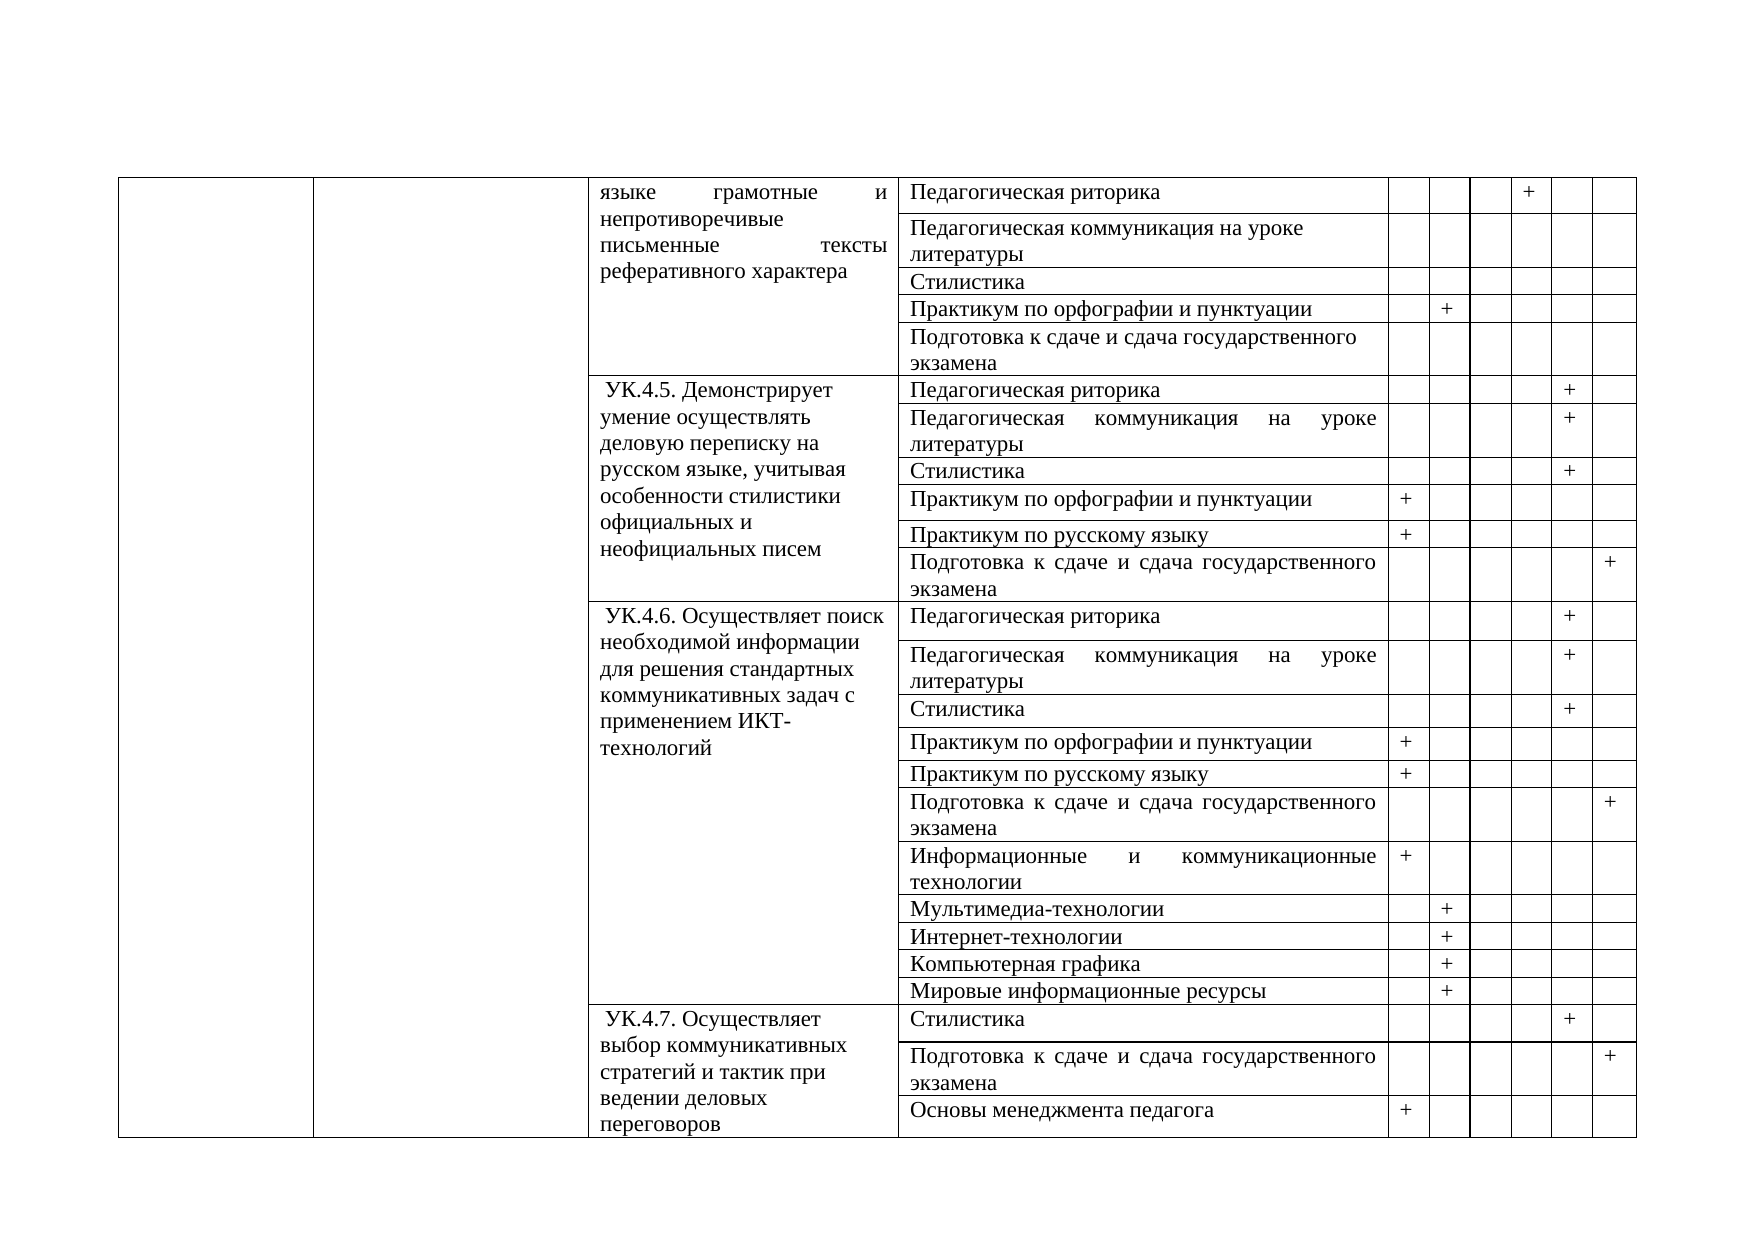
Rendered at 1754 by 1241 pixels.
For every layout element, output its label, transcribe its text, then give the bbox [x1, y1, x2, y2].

table_cell [1552, 950, 1592, 977]
table_cell + [1512, 178, 1551, 213]
table_cell Подготовка к сдаче и сдача государственного экзамена [899, 788, 1388, 841]
table_cell Подготовка к сдаче и сдача государственного экзамена [899, 1043, 1388, 1095]
table_cell [1389, 178, 1429, 213]
table_cell [1512, 1005, 1551, 1041]
table_cell УК.4.6. Осуществляет поиск необходимой информации для решения стандартных коммуникативных задач с применением ИКТ-технологий [589, 602, 898, 1004]
table_cell + [1552, 1005, 1592, 1041]
table_cell [1552, 521, 1592, 547]
table_cell [1430, 788, 1469, 841]
table_cell [1430, 641, 1469, 694]
table_cell [1471, 1043, 1511, 1095]
table_cell [1512, 695, 1551, 727]
table_cell [1389, 950, 1429, 977]
table_cell [1471, 548, 1511, 601]
table_cell + [1593, 1043, 1636, 1095]
table_cell + [1552, 641, 1592, 694]
table_cell [1471, 268, 1511, 294]
table_cell [1430, 1096, 1469, 1137]
table_cell [1552, 295, 1592, 322]
table_cell Мультимедиа-технологии [899, 895, 1388, 922]
table_cell Подготовка к сдаче и сдача государственного экзамена [899, 323, 1388, 375]
table_cell Педагогическая риторика [899, 602, 1388, 640]
table_cell + [1430, 950, 1469, 977]
table_cell [1471, 895, 1511, 922]
table_cell [1512, 548, 1551, 601]
table_cell [1389, 695, 1429, 727]
table_cell [1389, 788, 1429, 841]
table_cell [1512, 842, 1551, 894]
table_cell [1512, 978, 1551, 1004]
table_cell [1552, 178, 1592, 213]
table_cell [1512, 404, 1551, 457]
table_cell [1471, 695, 1511, 727]
table_cell Педагогическая коммуникация на уроке литературы [899, 404, 1388, 457]
table_cell [1430, 521, 1469, 547]
table_cell [1471, 521, 1511, 547]
table_cell Стилистика [899, 458, 1388, 484]
table_cell [1471, 641, 1511, 694]
table_cell + [1430, 978, 1469, 1004]
table_cell УК.4.7. Осуществляет выбор коммуникативных стратегий и тактик при ведении деловых переговоров [589, 1005, 898, 1137]
table_cell [1389, 295, 1429, 322]
table_cell + [1593, 548, 1636, 601]
table_cell + [1552, 602, 1592, 640]
table_cell [1593, 728, 1636, 759]
table_cell [1593, 295, 1636, 322]
table_cell + [1389, 521, 1429, 547]
table_cell [1512, 895, 1551, 922]
table_cell [1593, 458, 1636, 484]
table_cell [1512, 295, 1551, 322]
table_cell [1512, 1096, 1551, 1137]
table_cell [1430, 602, 1469, 640]
table_cell Информационные и коммуникационные технологии [899, 842, 1388, 894]
table_cell [1389, 268, 1429, 294]
table_cell [1471, 1096, 1511, 1137]
table_cell [1593, 485, 1636, 520]
table_cell [1552, 1043, 1592, 1095]
table_cell [1593, 761, 1636, 787]
table_cell [1593, 895, 1636, 922]
table_cell [1593, 978, 1636, 1004]
table_cell [1552, 761, 1592, 787]
table_cell + [1552, 404, 1592, 457]
table_cell Основы менеджмента педагога [899, 1096, 1388, 1137]
table_cell [1389, 895, 1429, 922]
table_cell [1430, 376, 1469, 403]
table_cell Стилистика [899, 1005, 1388, 1041]
table_cell [1593, 923, 1636, 949]
table_cell + [1593, 788, 1636, 841]
table_cell [1389, 376, 1429, 403]
table_cell [1430, 458, 1469, 484]
table_cell [1430, 323, 1469, 375]
table_cell [1471, 842, 1511, 894]
table_cell [1552, 728, 1592, 759]
table_cell [1512, 521, 1551, 547]
table_cell Мировые информационные ресурсы [899, 978, 1388, 1004]
table_cell [1552, 788, 1592, 841]
table_cell [1430, 404, 1469, 457]
table_cell + [1552, 695, 1592, 727]
table_cell Педагогическая коммуникация на уроке литературы [899, 214, 1388, 267]
table_cell [1552, 214, 1592, 267]
table_cell [1389, 214, 1429, 267]
table_cell [1389, 923, 1429, 949]
table_cell [1512, 788, 1551, 841]
table_cell [1430, 695, 1469, 727]
table_cell [1389, 641, 1429, 694]
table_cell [589, 178, 898, 375]
table_cell [1430, 1043, 1469, 1095]
table_cell [1552, 1096, 1592, 1137]
table_cell [1552, 923, 1592, 949]
table_cell Педагогическая риторика [899, 178, 1388, 213]
table_cell [1593, 404, 1636, 457]
table_cell [1471, 602, 1511, 640]
table_cell Практикум по орфографии и пунктуации [899, 295, 1388, 322]
table_cell + [1389, 485, 1429, 520]
table_cell [1471, 485, 1511, 520]
table_cell [1430, 1005, 1469, 1041]
table_cell + [1552, 458, 1592, 484]
table_cell + [1389, 842, 1429, 894]
table_cell [1512, 323, 1551, 375]
table_cell + [1552, 376, 1592, 403]
table_cell [1552, 842, 1592, 894]
table_cell [1593, 641, 1636, 694]
table_cell [1389, 602, 1429, 640]
table_cell Компьютерная графика [899, 950, 1388, 977]
table_cell [1430, 728, 1469, 759]
table_cell [1471, 458, 1511, 484]
table_cell [1471, 295, 1511, 322]
table_cell [1430, 214, 1469, 267]
table_cell [1593, 695, 1636, 727]
table_cell [1471, 178, 1511, 213]
table_cell [1389, 978, 1429, 1004]
table_cell Практикум по русскому языку [899, 521, 1388, 547]
table_cell + [1430, 923, 1469, 949]
table_cell Интернет-технологии [899, 923, 1388, 949]
table_cell [1552, 895, 1592, 922]
table_cell [1471, 214, 1511, 267]
table_cell [1593, 521, 1636, 547]
table_cell [1389, 1043, 1429, 1095]
table_cell [1389, 1005, 1429, 1041]
table_cell [1471, 728, 1511, 759]
table_cell Педагогическая риторика [899, 376, 1388, 403]
table_cell [1471, 788, 1511, 841]
table_cell [1593, 950, 1636, 977]
table_cell [1552, 268, 1592, 294]
table_cell Подготовка к сдаче и сдача государственного экзамена [899, 548, 1388, 601]
table_cell [1430, 178, 1469, 213]
table_cell [1552, 323, 1592, 375]
table_cell [1552, 485, 1592, 520]
table_cell + [1389, 728, 1429, 759]
table_cell [1593, 268, 1636, 294]
table_cell УК.4.5. Демонстрирует умение осуществлять деловую переписку на русском языке, учитывая особенности стилистики официальных и неофициальных писем [589, 376, 898, 601]
table_cell [1512, 485, 1551, 520]
table_cell [1389, 404, 1429, 457]
table_cell [1512, 728, 1551, 759]
table_cell Педагогическая коммуникация на уроке литературы [899, 641, 1388, 694]
table_cell [1430, 268, 1469, 294]
table_cell [1471, 761, 1511, 787]
table_cell [1430, 485, 1469, 520]
table_cell [1471, 950, 1511, 977]
table_cell [1512, 1043, 1551, 1095]
table_cell [1512, 950, 1551, 977]
table_cell [1471, 376, 1511, 403]
table_cell [1512, 268, 1551, 294]
table_cell [1471, 1005, 1511, 1041]
table_cell Практикум по русскому языку [899, 761, 1388, 787]
table_cell [1471, 323, 1511, 375]
table_cell [1471, 978, 1511, 1004]
table_cell [1512, 458, 1551, 484]
table_cell Практикум по орфографии и пунктуации [899, 728, 1388, 759]
table_cell + [1389, 1096, 1429, 1137]
table_cell [1593, 1096, 1636, 1137]
table_cell [1552, 548, 1592, 601]
table_cell [1593, 842, 1636, 894]
table_cell [1593, 602, 1636, 640]
table_cell + [1430, 295, 1469, 322]
table_cell + [1389, 761, 1429, 787]
table_cell [1512, 641, 1551, 694]
table_cell Практикум по орфографии и пунктуации [899, 485, 1388, 520]
table_cell [1430, 761, 1469, 787]
table_cell [1471, 404, 1511, 457]
table_cell [1389, 548, 1429, 601]
table_cell [1512, 602, 1551, 640]
table_cell [1389, 323, 1429, 375]
table_cell [1471, 923, 1511, 949]
table_cell [1512, 376, 1551, 403]
table_cell [1593, 323, 1636, 375]
table_cell Стилистика [899, 268, 1388, 294]
table_cell [1593, 376, 1636, 403]
table_cell [1430, 548, 1469, 601]
table_cell Стилистика [899, 695, 1388, 727]
table_cell [1593, 214, 1636, 267]
table_cell [1389, 458, 1429, 484]
table_cell [1552, 978, 1592, 1004]
table_cell [1430, 842, 1469, 894]
table_cell [1593, 1005, 1636, 1041]
table_cell [1512, 761, 1551, 787]
table_cell [1512, 923, 1551, 949]
table_cell [1593, 178, 1636, 213]
table_cell + [1430, 895, 1469, 922]
table_cell [1512, 214, 1551, 267]
